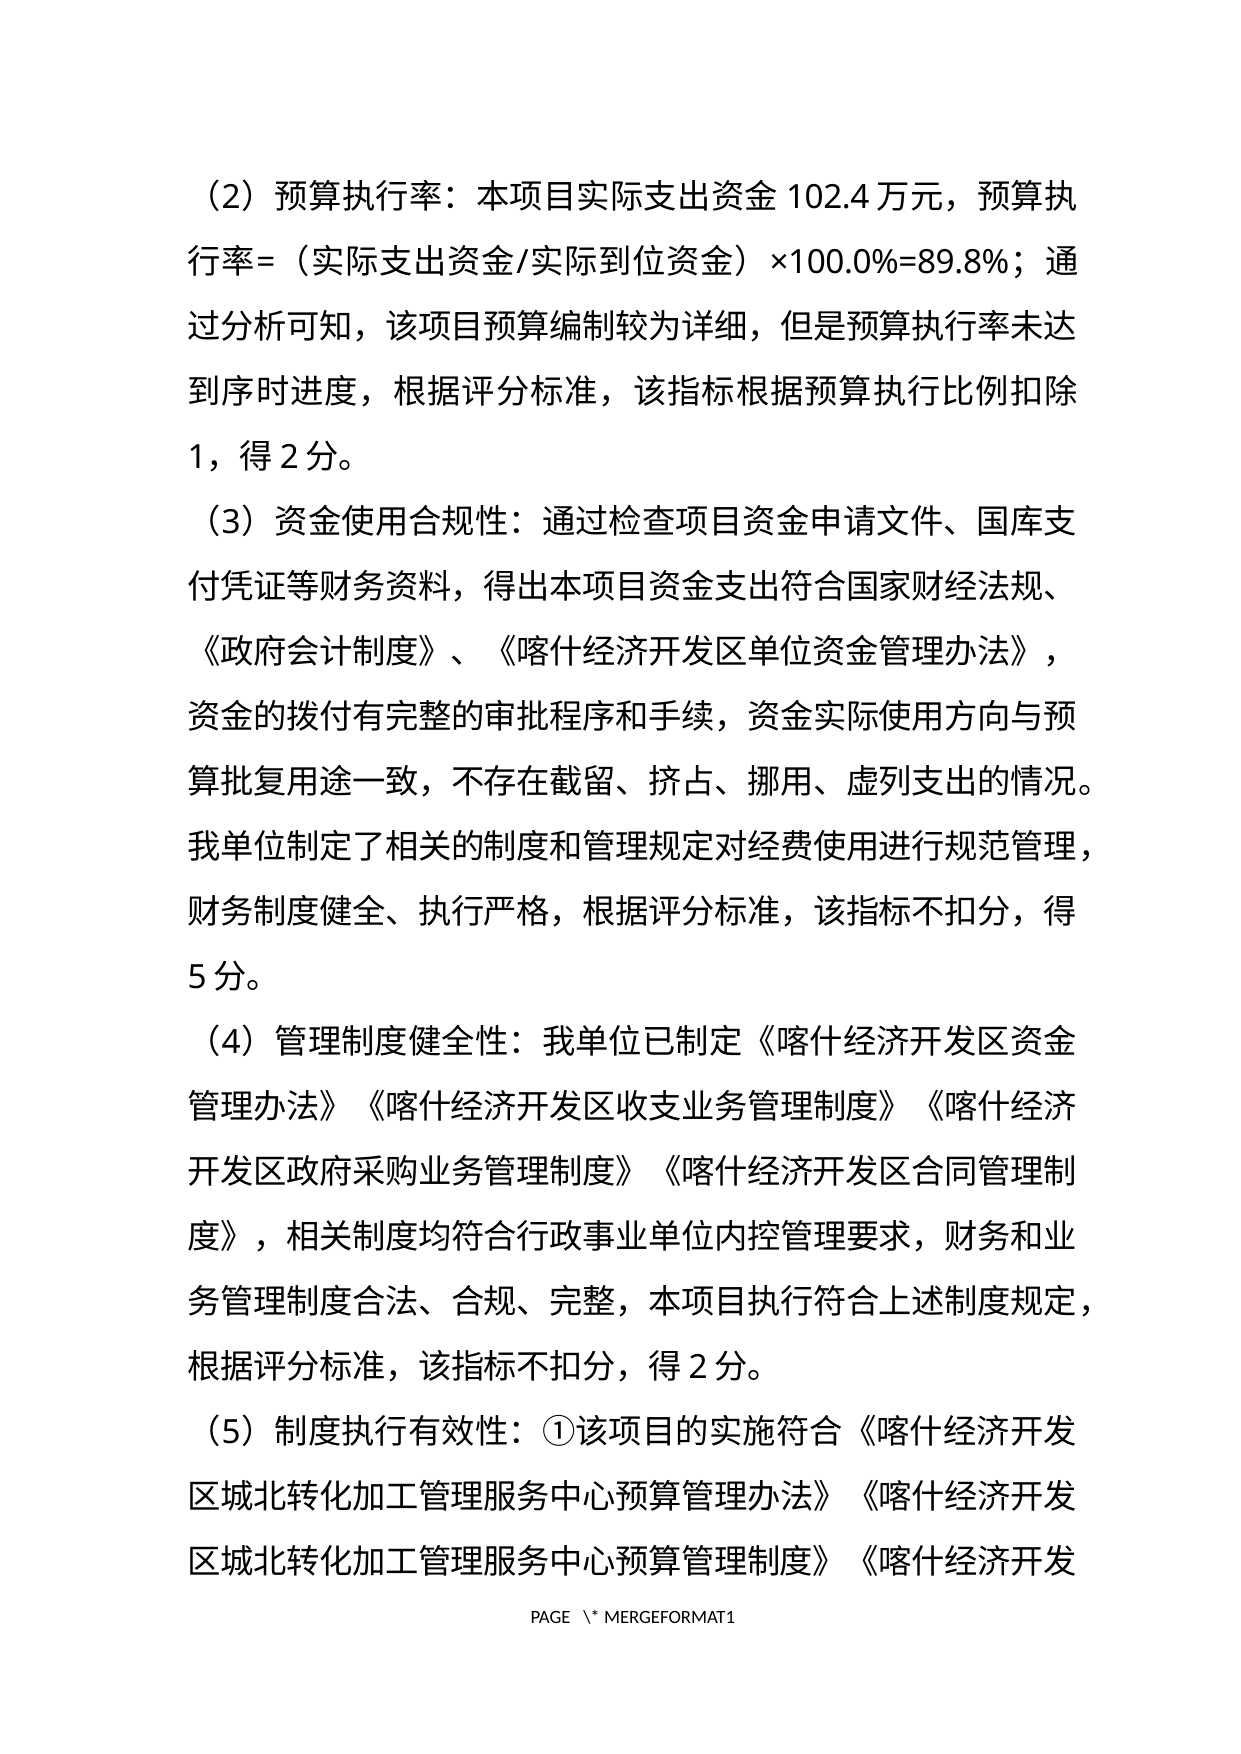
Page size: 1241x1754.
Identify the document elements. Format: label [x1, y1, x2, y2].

text [187, 162, 1078, 1592]
